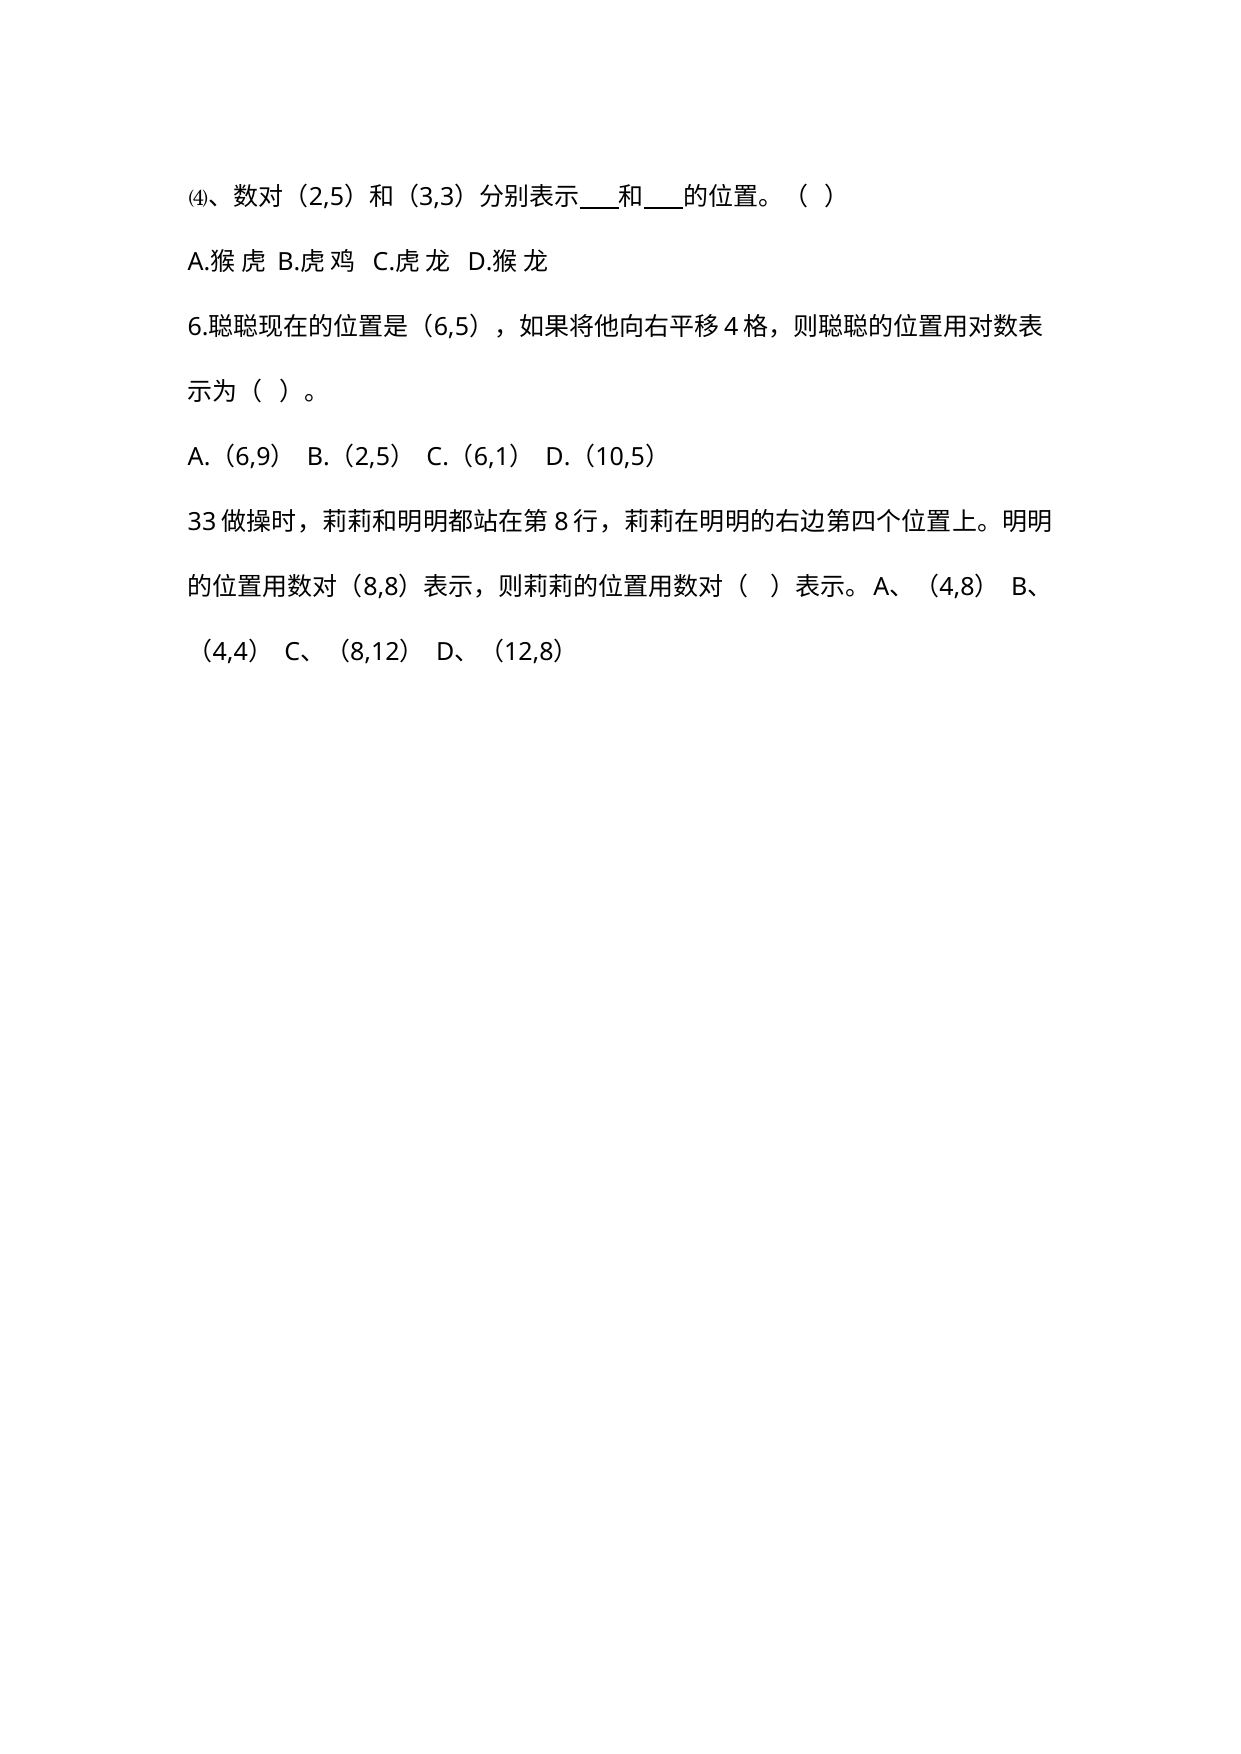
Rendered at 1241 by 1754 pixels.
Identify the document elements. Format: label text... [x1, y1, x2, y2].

list A.猴 虎 B.虎 鸡 C.虎 龙 D.猴 龙 [187, 227, 1053, 292]
text A.（6,9） B.（2,5） C.（6,1） D.（10,5） [187, 422, 1053, 487]
text ⑷、数对（2,5）和（3,3）分别表示 和 的位置。（ ） [187, 162, 1053, 227]
text 6.聪聪现在的位置是（6,5），如果将他向右平移4格，则聪聪的位置用对数表示为（ ）。 [187, 292, 1053, 422]
text 33做操时，莉莉和明明都站在第8行，莉莉在明明的右边第四个位置上。明明的位置用数对（8,8）表示，则莉莉的位置用数对（ ）表示。A、（4,8） B、（4,4） C、（8,12） D、（12,8） [187, 487, 1053, 682]
